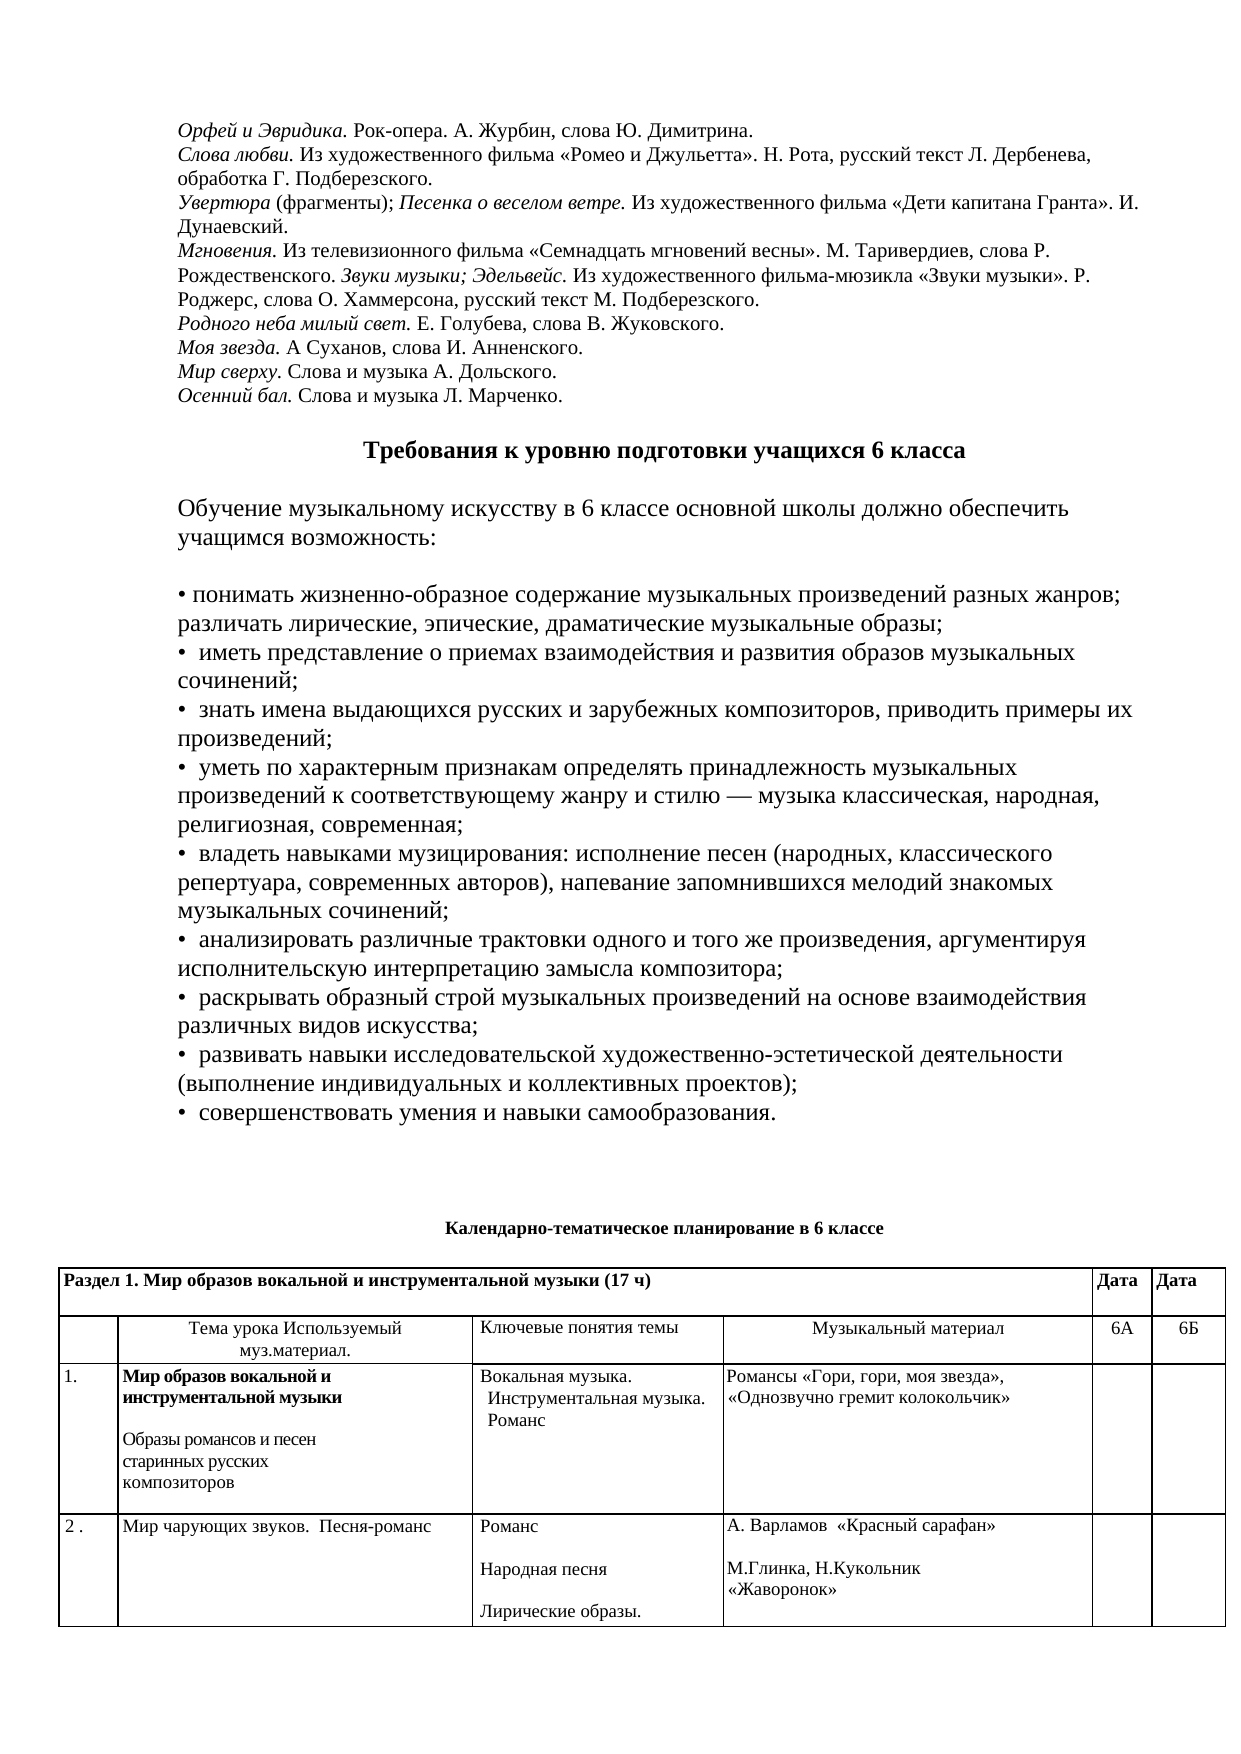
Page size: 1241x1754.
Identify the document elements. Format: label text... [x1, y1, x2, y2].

text Календарно-тематическое планирование в 6 классе [177, 1217, 1152, 1238]
table_cell Романс Народная песня Лирические образы. [473, 1515, 723, 1626]
table_cell 2 . [60, 1515, 117, 1626]
text • знать имена выдающихся русских и зарубежных композиторов, приводить примеры их произведений; [177, 694, 1152, 752]
table_cell А. Варламов «Красный сарафан» М.Глинка, Н.Кукольник «Жаворонок» «Горные вершины» А. Варламова и А. Рубинштейна [724, 1515, 1092, 1626]
text Орфей и Эвридика. Рок-опера. А. Журбин, слова Ю. Димитрина. [177, 118, 1152, 142]
text • понимать жизненно-образное содержание музыкальных произведений разных жанров; различать лирические, эпические, драматические музыкальные образы; [177, 579, 1152, 637]
table_cell Тема урока Используемый муз.материал. [119, 1317, 472, 1363]
text • развивать навыки исследовательской художественно-эстетической деятельности (выполнение индивидуальных и коллективных проектов); [177, 1039, 1152, 1097]
table_cell Романсы «Гори, гори, моя звезда», «Однозвучно гремит колокольчик» [724, 1365, 1092, 1513]
table_cell [1093, 1515, 1151, 1626]
table_cell Музыкальный материал [724, 1317, 1092, 1363]
table_header Раздел 1. Мир образов вокальной и инструментальной музыки (17 ч) [60, 1269, 1092, 1315]
text • раскрывать образный строй музыкальных произведений на основе взаимодействия различных видов искусства; [177, 982, 1152, 1039]
text Требования к уровню подготовки учащихся 6 класса [177, 436, 1152, 464]
text • анализировать различные трактовки одного и того же произведения, аргументируя исполнительскую интерпретацию замысла композитора; [177, 924, 1152, 982]
table_cell 6А [1093, 1317, 1151, 1363]
table_cell [1153, 1515, 1225, 1626]
table_cell [60, 1317, 117, 1363]
text Мгновения. Из телевизионного фильма «Семнадцать мгновений весны». М. Таривердиев, слова Р. Рождественского. Звуки музыки; Эдельвейс. Из художественного фильма-мюзикла «Звуки музыки». Р. Роджерс, слова О. Хаммерсона, русский текст М. Подберезского. [177, 238, 1152, 311]
text • иметь представление о приемах взаимодействия и развития образов музыкальных сочинений; [177, 637, 1152, 694]
text Осенний бал. Слова и музыка Л. Марченко. [177, 383, 1152, 407]
table_cell Ключевые понятия темы [473, 1317, 723, 1363]
text Слова любви. Из художественного фильма «Ромео и Джульетта». Н. Рота, русский текст Л. Дербенева, обработка Г. Подберезского. [177, 142, 1152, 190]
text Увертюра (фрагменты); Песенка о веселом ветре. Из художественного фильма «Дети капитана Гранта». И. Дунаевский. [177, 190, 1152, 238]
table_cell Вокальная музыка. Инструментальная музыка. Романс [473, 1365, 723, 1513]
text Родного неба милый свет. Е. Голубева, слова В. Жуковского. [177, 311, 1152, 335]
table_cell [1093, 1365, 1151, 1513]
text Моя звезда. А Суханов, слова И. Анненского. [177, 335, 1152, 359]
text • совершенствовать умения и навыки самообразования. [177, 1097, 1152, 1126]
table_header Дата [1093, 1269, 1151, 1315]
table_cell 1. [60, 1364, 117, 1513]
table_cell 6Б [1153, 1317, 1225, 1363]
table_header Дата [1153, 1269, 1225, 1315]
table_cell Мир образов вокальной и инструментальной музыки Образы романсов и песен старинных русских композиторов Старинный русский романс. [119, 1364, 472, 1513]
text Мир сверху. Слова и музыка А. Дольского. [177, 359, 1152, 383]
text • владеть навыками музицирования: исполнение песен (народных, классического репертуара, современных авторов), напевание запомнившихся мелодий знакомых музыкальных сочинений; [177, 838, 1152, 924]
text • уметь по характерным признакам определять принадлежность музыкальных произведений к соответствующему жанру и стилю — музыка классическая, народная, религиозная, современная; [177, 752, 1152, 838]
table_cell Мир чарующих звуков. Песня-романс [119, 1515, 472, 1626]
table_cell [1153, 1365, 1225, 1513]
text Обучение музыкальному искусству в 6 классе основной школы должно обеспечить учащимся возможность: [177, 493, 1152, 551]
